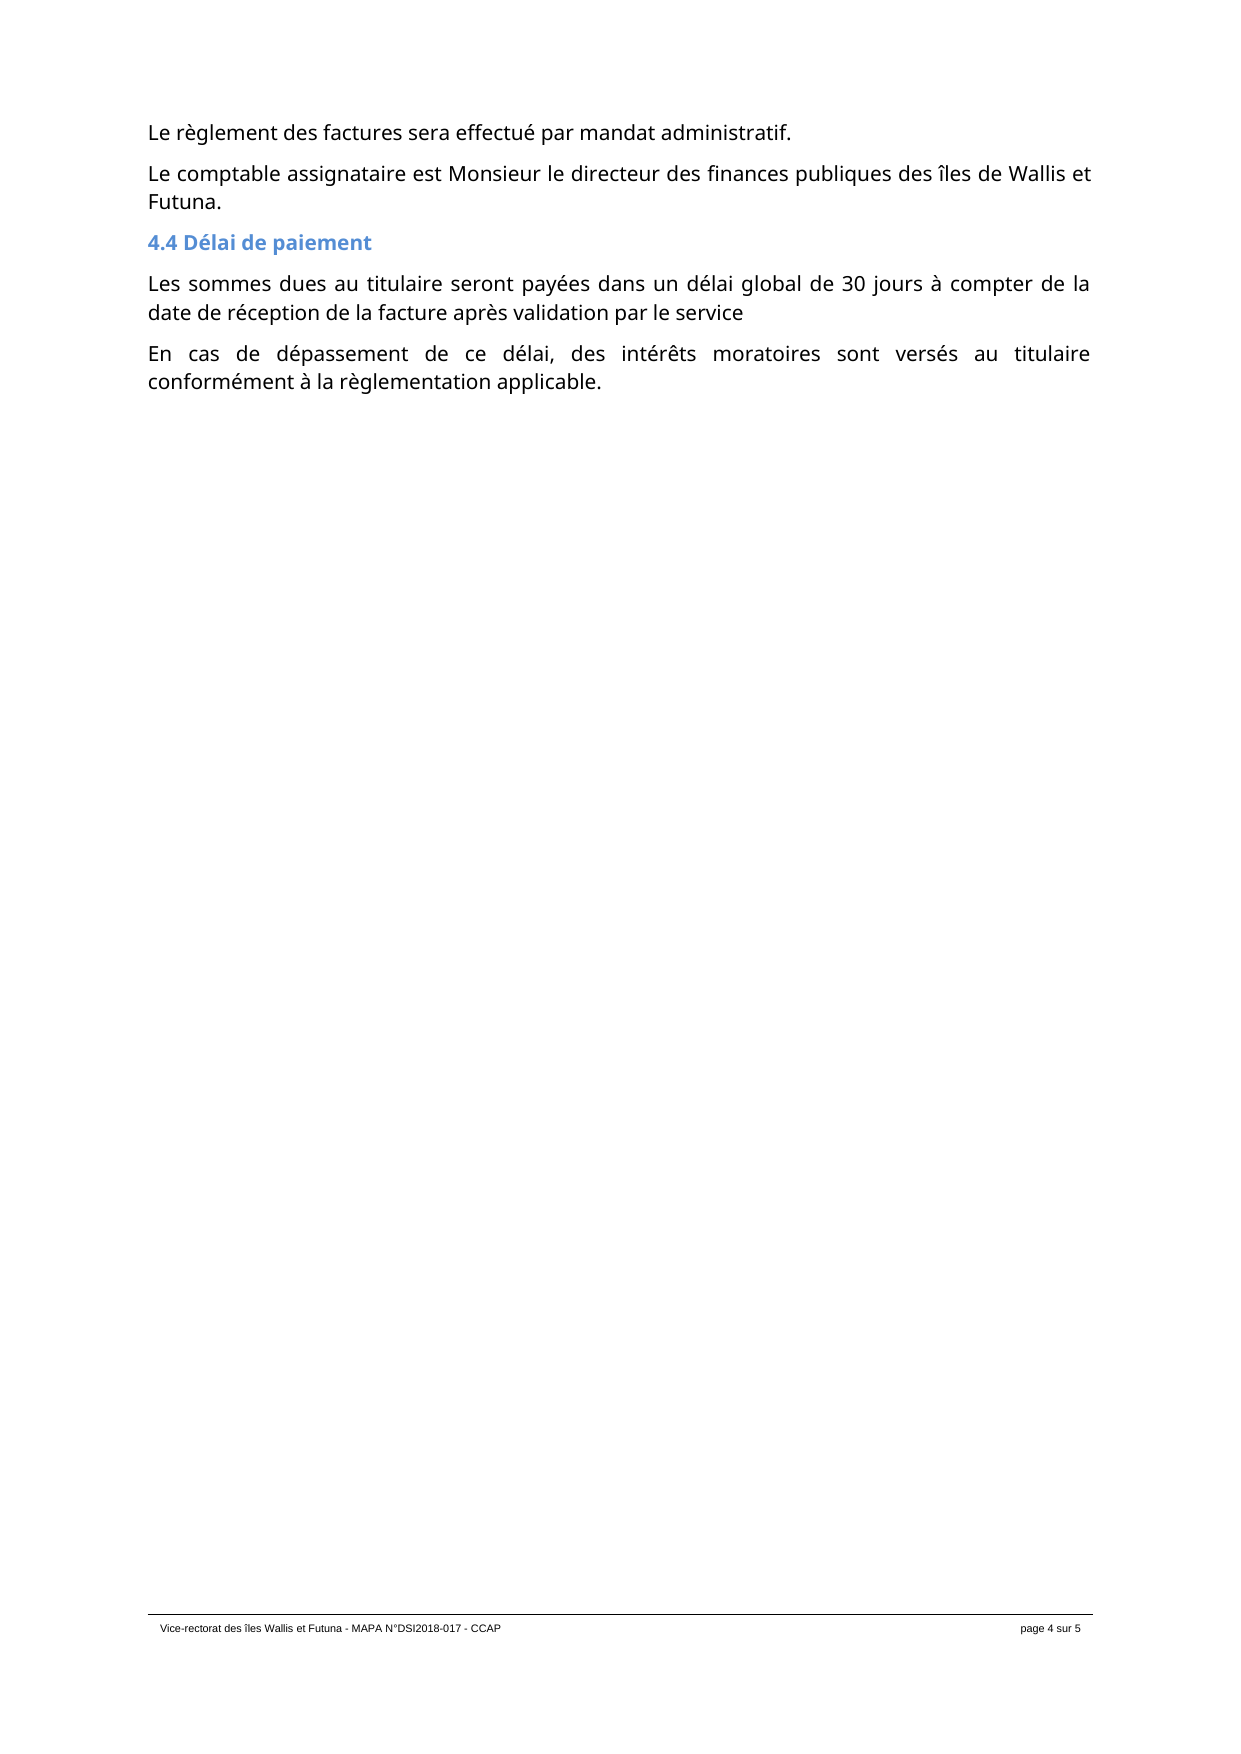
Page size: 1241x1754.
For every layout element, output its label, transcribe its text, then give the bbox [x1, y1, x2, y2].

text En cas de dépassement de ce délai, des intérêts moratoires sont versés au titulaire conformément à la règlementation applicable. [148, 339, 1092, 396]
text Les sommes dues au titulaire seront payées dans un délai global de 30 jours à compter de la date de réception de la facture après validation par le service [148, 269, 1092, 326]
text Le règlement des factures sera effectué par mandat administratif. [148, 118, 1092, 147]
text 4.4 Délai de paiement [148, 228, 1092, 257]
text Le comptable assignataire est Monsieur le directeur des finances publiques des îles de Wallis et Futuna. [148, 159, 1092, 216]
